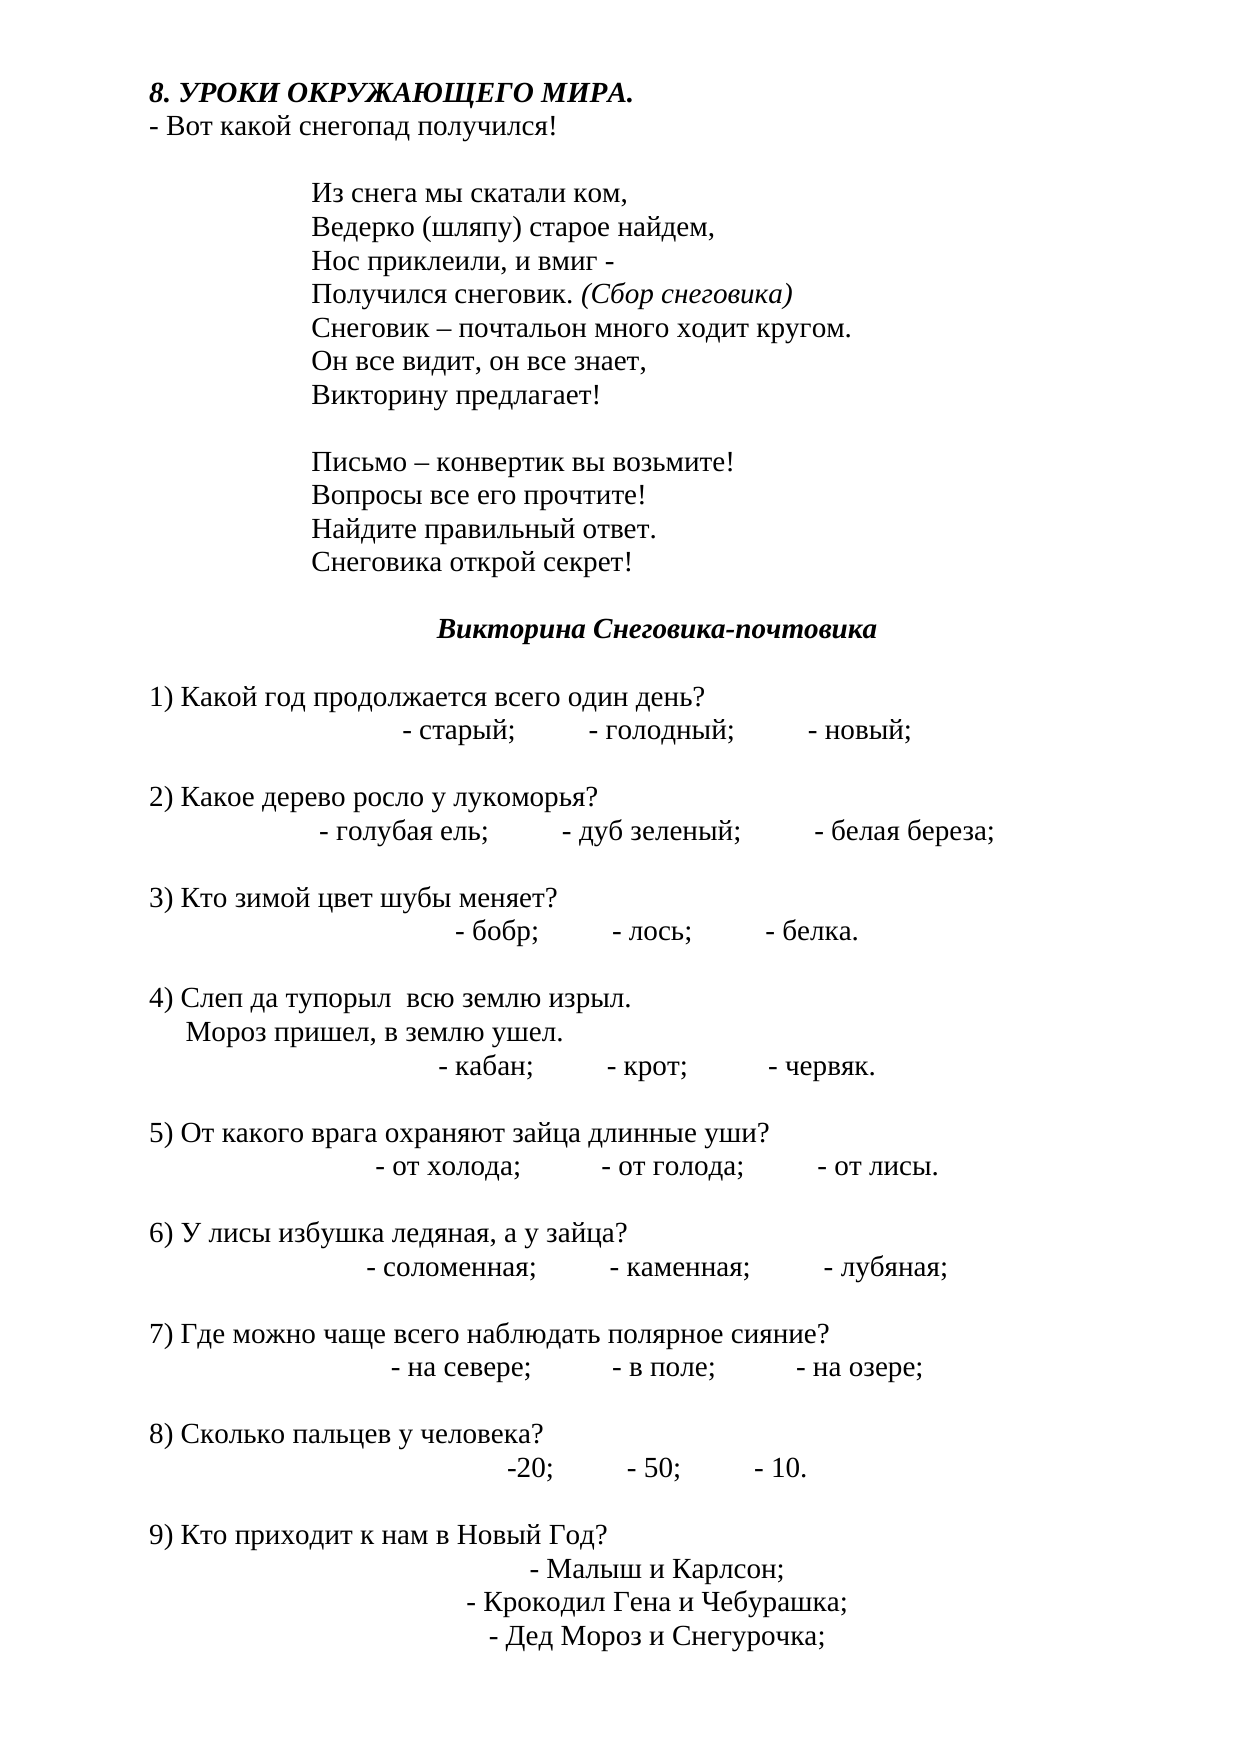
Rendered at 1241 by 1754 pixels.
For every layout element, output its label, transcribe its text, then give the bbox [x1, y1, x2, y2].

text Получился снеговик. (Сбор снеговика) [75, 276, 1165, 310]
text Мороз пришел, в землю ушел. [75, 1014, 1165, 1048]
text 9) Кто приходит к нам в Новый Год? [75, 1517, 1165, 1551]
text Нос приклеили, и вмиг - [75, 243, 1165, 276]
text Ведерко (шляпу) старое найдем, [75, 209, 1165, 243]
text 2) Какое дерево росло у лукоморья? [75, 779, 1165, 813]
text - старый; - голодный; - новый; [75, 712, 1165, 746]
text - бобр; - лось; - белка. [75, 913, 1165, 947]
text 6) У лисы избушка ледяная, а у зайца? [75, 1215, 1165, 1249]
text 4) Слеп да тупорыл всю землю изрыл. [75, 981, 1165, 1014]
text Он все видит, он все знает, [75, 343, 1165, 377]
text 1) Какой год продолжается всего один день? [75, 679, 1165, 712]
text - Вот какой снегопад получился! [75, 108, 1165, 142]
text 8. УРОКИ ОКРУЖАЮЩЕГО МИРА. [75, 75, 1165, 108]
text 3) Кто зимой цвет шубы меняет? [75, 880, 1165, 913]
text Из снега мы скатали ком, [75, 176, 1165, 209]
text Письмо – конвертик вы возьмите! [75, 444, 1165, 477]
text - голубая ель; - дуб зеленый; - белая береза; [75, 813, 1165, 846]
text - от холода; - от голода; - от лисы. [75, 1148, 1165, 1182]
text 8) Сколько пальцев у человека? [75, 1417, 1165, 1450]
text 7) Где можно чаще всего наблюдать полярное сияние? [75, 1316, 1165, 1349]
text - соломенная; - каменная; - лубяная; [75, 1249, 1165, 1282]
text Викторину предлагает! [75, 377, 1165, 410]
text Снеговика открой секрет! [75, 544, 1165, 578]
text Найдите правильный ответ. [75, 511, 1165, 544]
text 5) От какого врага охраняют зайца длинные уши? [75, 1115, 1165, 1148]
text - Крокодил Гена и Чебурашка; [75, 1584, 1165, 1618]
text Викторина Снеговика-почтовика [75, 612, 1165, 645]
text Вопросы все его прочтите! [75, 477, 1165, 511]
text - на севере; - в поле; - на озере; [75, 1349, 1165, 1383]
text -20; - 50; - 10. [75, 1450, 1165, 1484]
text - кабан; - крот; - червяк. [75, 1048, 1165, 1081]
text - Малыш и Карлсон; [75, 1551, 1165, 1584]
text Снеговик – почтальон много ходит кругом. [75, 310, 1165, 343]
text - Дед Мороз и Снегурочка; [75, 1618, 1165, 1651]
